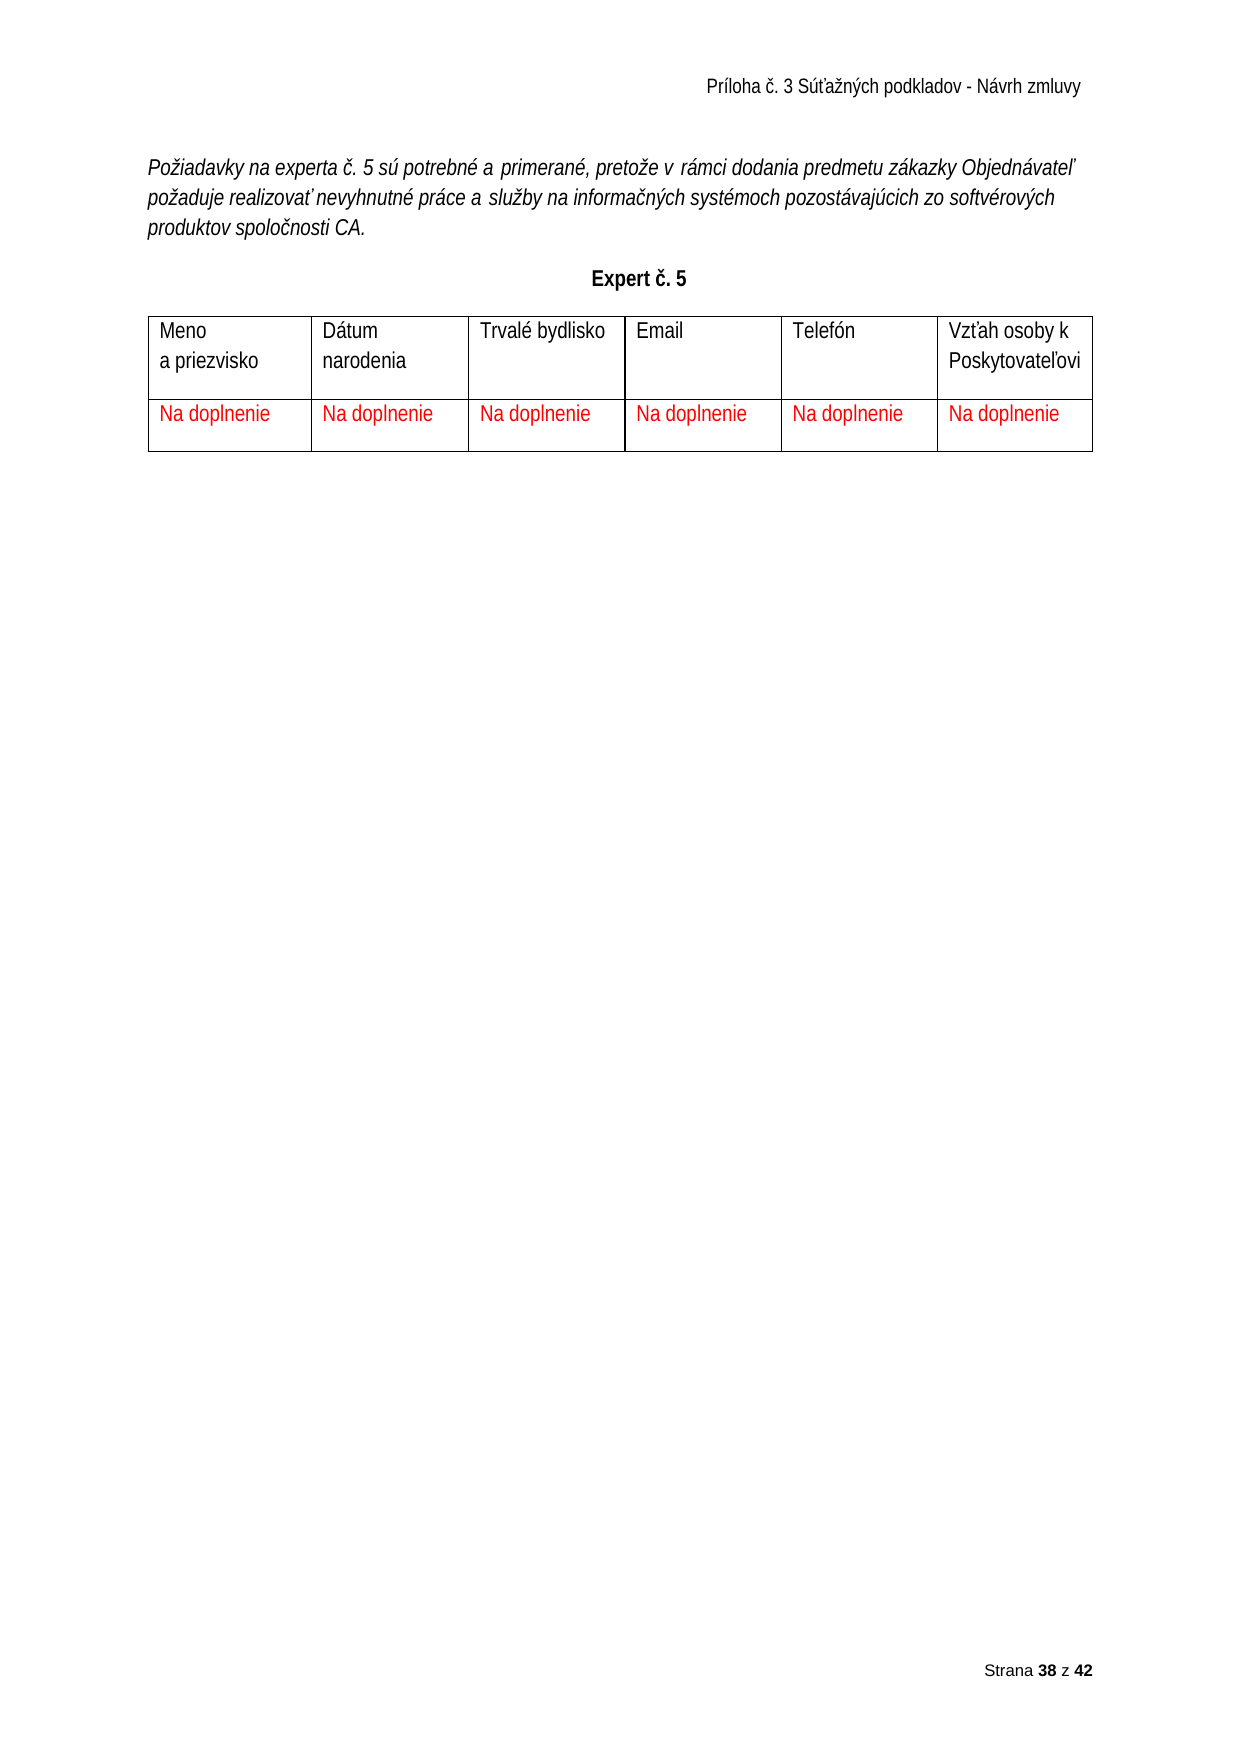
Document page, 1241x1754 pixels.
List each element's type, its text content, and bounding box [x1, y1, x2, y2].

table_header Vzťah osoby k Poskytovateľovi [938, 317, 1092, 398]
table_cell Na doplnenie [312, 400, 468, 451]
table_header Telefón [782, 317, 937, 398]
table_header Dátum narodenia [312, 317, 468, 398]
text Požiadavky na experta č. 5 sú potrebné a primerané, pretože v rámci dodania predmetu zákazky Objednávateľ požaduje realizovať nevyhnutné práce a služby na informačných systémoch pozostávajúcich zo softvérových produktov spoločnosti CA. [148, 154, 1093, 241]
table_header Trvalé bydlisko [469, 317, 624, 398]
table_header Meno a priezvisko [149, 317, 311, 398]
table_cell Na doplnenie [149, 400, 311, 451]
table_cell Na doplnenie [626, 400, 781, 451]
table_cell Na doplnenie [938, 400, 1092, 451]
table_cell Na doplnenie [782, 400, 937, 451]
table_header Email [626, 317, 781, 398]
table_cell Na doplnenie [469, 400, 624, 451]
text Expert č. 5 [185, 265, 1093, 292]
